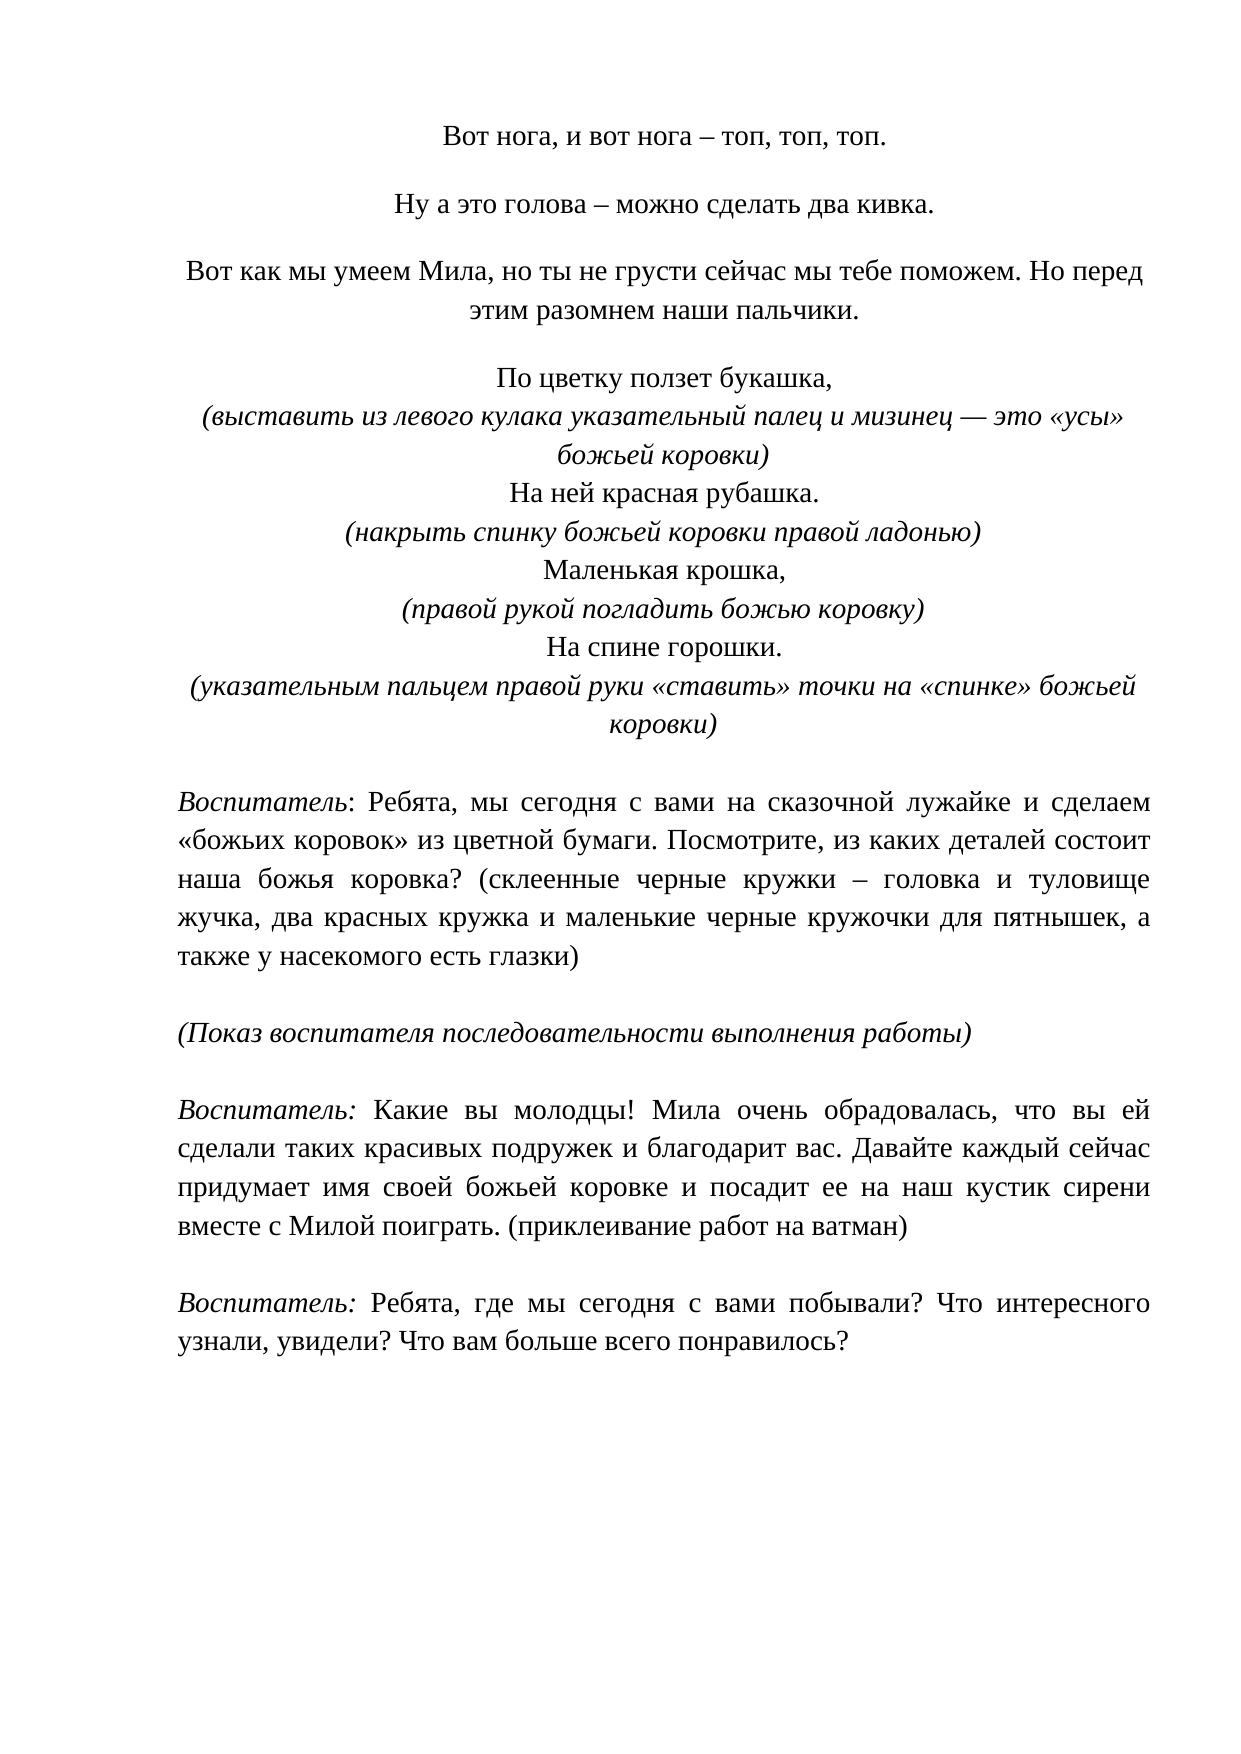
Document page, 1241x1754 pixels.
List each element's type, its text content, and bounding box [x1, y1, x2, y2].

text Вот как мы умеем Мила, но ты не грусти сейчас мы тебе поможем. Но перед этим разомнем наши пальчики. [177, 253, 1152, 326]
text (Показ воспитателя последовательности выполнения работы) [177, 1015, 1152, 1048]
text Воспитатель: Ребята, где мы сегодня с вами побывали? Что интересного узнали, увидели? Что вам больше всего понравилось? [177, 1285, 1152, 1357]
text Воспитатель: Ребята, мы сегодня с вами на сказочной лужайке и сделаем «божьих коровок» из цветной бумаги. Посмотрите, из каких деталей состоит наша божья коровка? (склеенные черные кружки – головка и туловище жучка, два красных кружка и маленькие черные кружочки для пятнышек, а также у насекомого есть глазки) [177, 784, 1152, 971]
text Вот нога, и вот нога – топ, топ, топ. [177, 118, 1152, 152]
text Воспитатель: Какие вы молодцы! Мила очень обрадовалась, что вы ей сделали таких красивых подружек и благодарит вас. Давайте каждый сейчас придумает имя своей божьей коровке и посадит ее на наш кустик сирени вместе с Милой поиграть. (приклеивание работ на ватман) [177, 1092, 1152, 1241]
text По цветку ползет букашка, (выставить из левого кулака указательный палец и мизинец — это «усы» божьей коровки) На ней красная рубашка. (накрыть спинку божьей коровки правой ладонью) Маленькая крошка, (правой рукой погладить божью коровку) На спине горошки. (указательным пальцем правой руки «ставить» точки на «спинке» божьей коровки) [177, 360, 1152, 740]
text Ну а это голова – можно сделать два кивка. [177, 186, 1152, 219]
